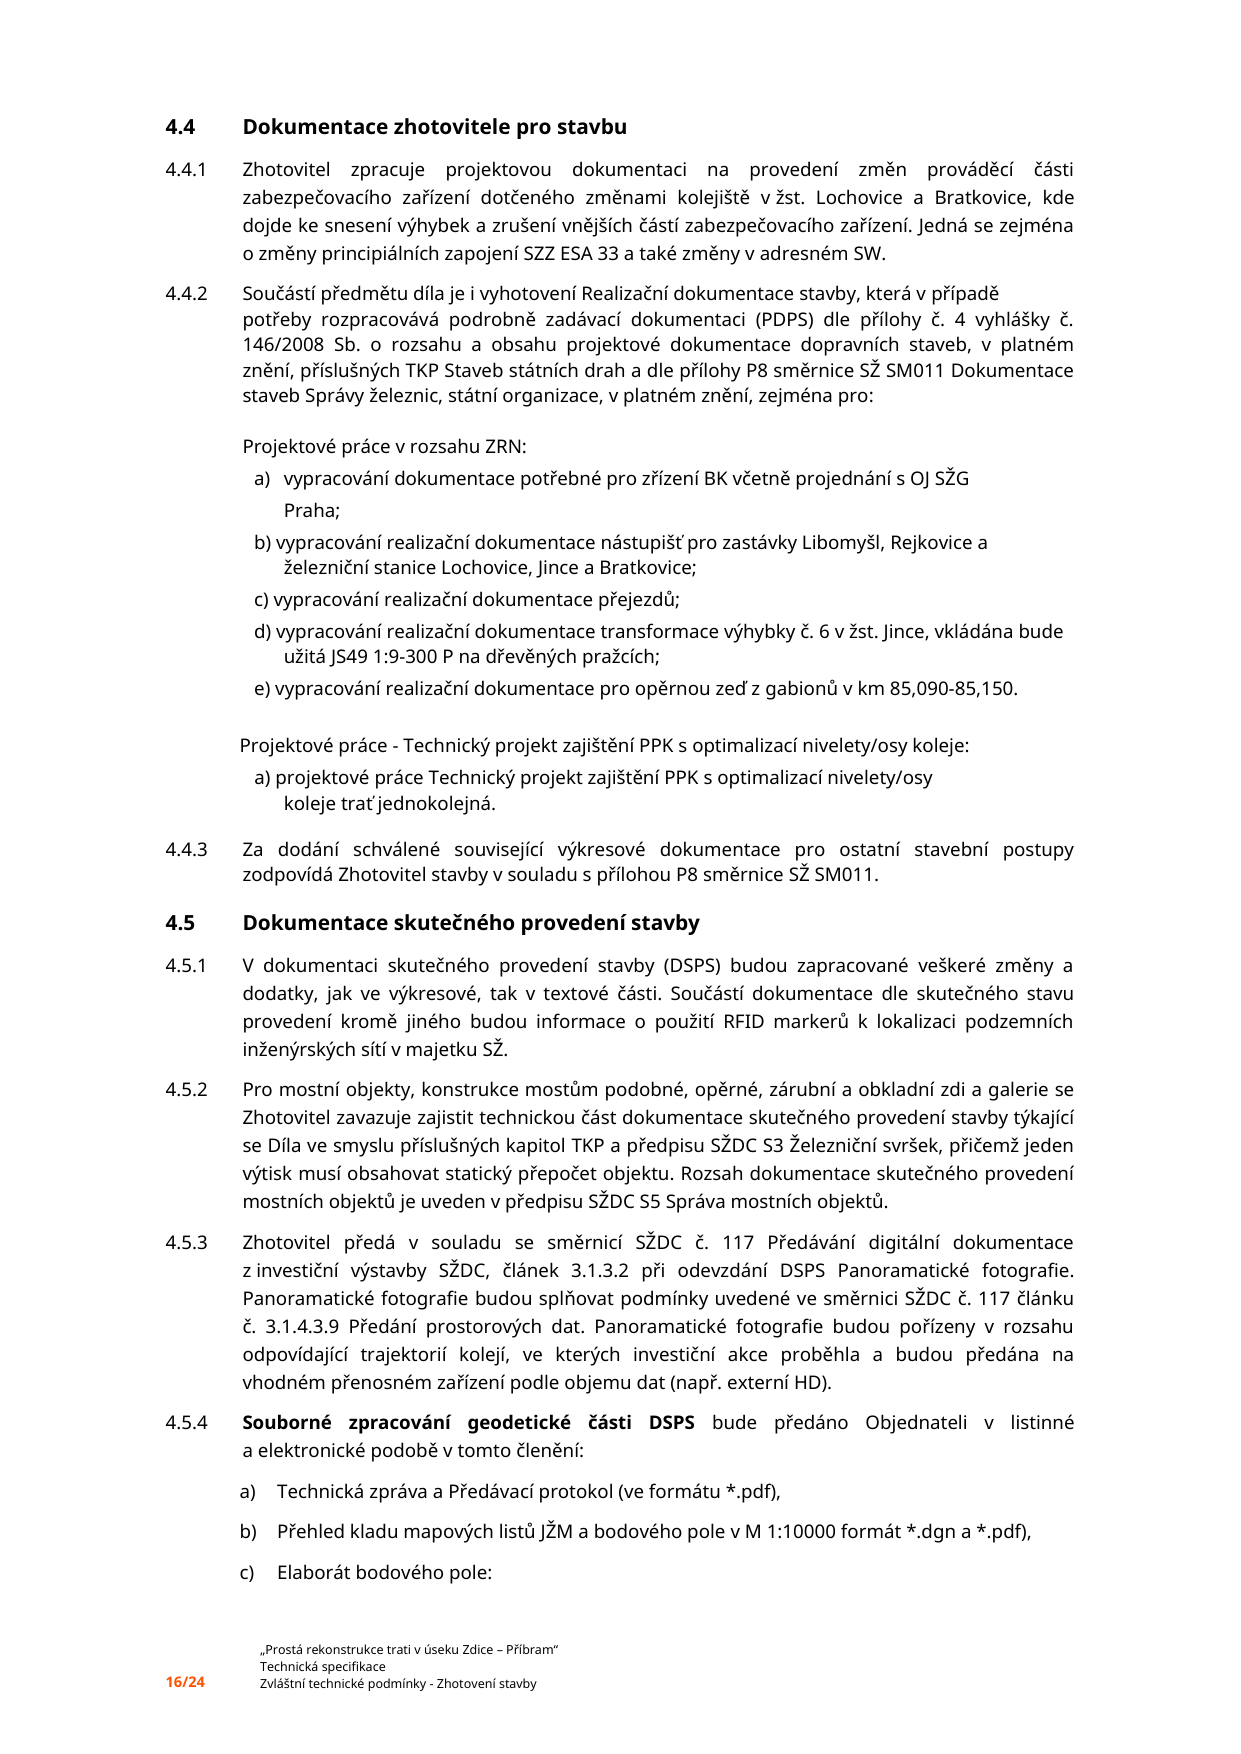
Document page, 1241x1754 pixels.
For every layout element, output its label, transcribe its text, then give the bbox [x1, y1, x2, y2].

text a) vypracování dokumentace potřebné pro zřízení BK včetně projednání s OJ SŽG [254, 465, 1075, 491]
text b) vypracování realizační dokumentace nástupišť pro zastávky Libomyšl, Rejkovice a železniční stanice Lochovice, Jince a Bratkovice; [254, 529, 1075, 580]
text d) vypracování realizační dokumentace transformace výhybky č. 6 v žst. Jince, vkládána bude užitá JS49 1:9-300 P na dřevěných pražcích; [254, 618, 1075, 669]
list Za dodání schválené související výkresové dokumentace pro ostatní stavební postupy zodpovídá Zhotovitel stavby v souladu s přílohou P8 směrnice SŽ SM011. [165, 836, 1075, 887]
list Součástí předmětu díla je i vyhotovení Realizační dokumentace stavby, která v případě [165, 281, 1075, 306]
list Pro mostní objekty, konstrukce mostům podobné, opěrné, zárubní a obkladní zdi a galerie se Zhotovitel zavazuje zajistit technickou část dokumentace skutečného provedení stavby týkající se Díla ve smyslu příslušných kapitol TKP a předpisu SŽDC S3 Železniční svršek, přičemž jeden výtisk musí obsahovat statický přepočet objektu. Rozsah dokumentace skutečného provedení mostních objektů je uveden v předpisu SŽDC S5 Správa mostních objektů. [165, 1076, 1075, 1214]
list Souborné zpracování geodetické části DSPS bude předáno Objednateli v listinné a elektronické podobě v tomto členění: [165, 1410, 1075, 1463]
text Praha; [283, 497, 1075, 523]
list Zhotovitel zpracuje projektovou dokumentaci na provedení změn prováděcí části zabezpečovacího zařízení dotčeného změnami kolejiště v žst. Lochovice a Bratkovice, kde dojde ke snesení výhybek a zrušení vnějších částí zabezpečovacího zařízení. Jedná se zejména o změny principiálních zapojení SZZ ESA 33 a také změny v adresném SW. [165, 156, 1075, 266]
list Technická zpráva a Předávací protokol (ve formátu *.pdf), [239, 1478, 1075, 1504]
list Dokumentace skutečného provedení stavby [165, 908, 1075, 937]
list V dokumentaci skutečného provedení stavby (DSPS) budou zapracované veškeré změny a dodatky, jak ve výkresové, tak v textové části. Součástí dokumentace dle skutečného stavu provedení kromě jiného budou informace o použití RFID markerů k lokalizaci podzemních inženýrských sítí v majetku SŽ. [165, 952, 1075, 1061]
text c) vypracování realizační dokumentace přejezdů; [254, 586, 1075, 612]
text Projektové práce v rozsahu ZRN: [242, 434, 1075, 459]
text a) projektové práce Technický projekt zajištění PPK s optimalizací nivelety/osy [254, 764, 1075, 790]
text Projektové práce - Technický projekt zajištění PPK s optimalizací nivelety/osy koleje: [239, 733, 1075, 758]
list Dokumentace zhotovitele pro stavbu [165, 112, 1075, 141]
list Elaborát bodového pole: [239, 1559, 1075, 1585]
text e) vypracování realizační dokumentace pro opěrnou zeď z gabionů v km 85,090-85,150. [254, 675, 1075, 701]
list Zhotovitel předá v souladu se směrnicí SŽDC č. 117 Předávání digitální dokumentace z investiční výstavby SŽDC, článek 3.1.3.2 při odevzdání DSPS Panoramatické fotografie. Panoramatické fotografie budou splňovat podmínky uvedené ve směrnici SŽDC č. 117 článku č. 3.1.4.3.9 Předání prostorových dat. Panoramatické fotografie budou pořízeny v rozsahu odpovídající trajektorií kolejí, ve kterých investiční akce proběhla a budou předána na vhodném přenosném zařízení podle objemu dat (např. externí HD). [165, 1229, 1075, 1395]
text koleje trať jednokolejná. [284, 790, 1075, 815]
text potřeby rozpracovává podrobně zadávací dokumentaci (PDPS) dle přílohy č. 4 vyhlášky č. 146/2008 Sb. o rozsahu a obsahu projektové dokumentace dopravních staveb, v platném znění, příslušných TKP Staveb státních drah a dle přílohy P8 směrnice SŽ SM011 Dokumentace staveb Správy železnic, státní organizace, v platném znění, zejména pro: [242, 306, 1075, 408]
list Přehled kladu mapových listů JŽM a bodového pole v M 1:10000 formát *.dgn a *.pdf), [239, 1519, 1075, 1544]
